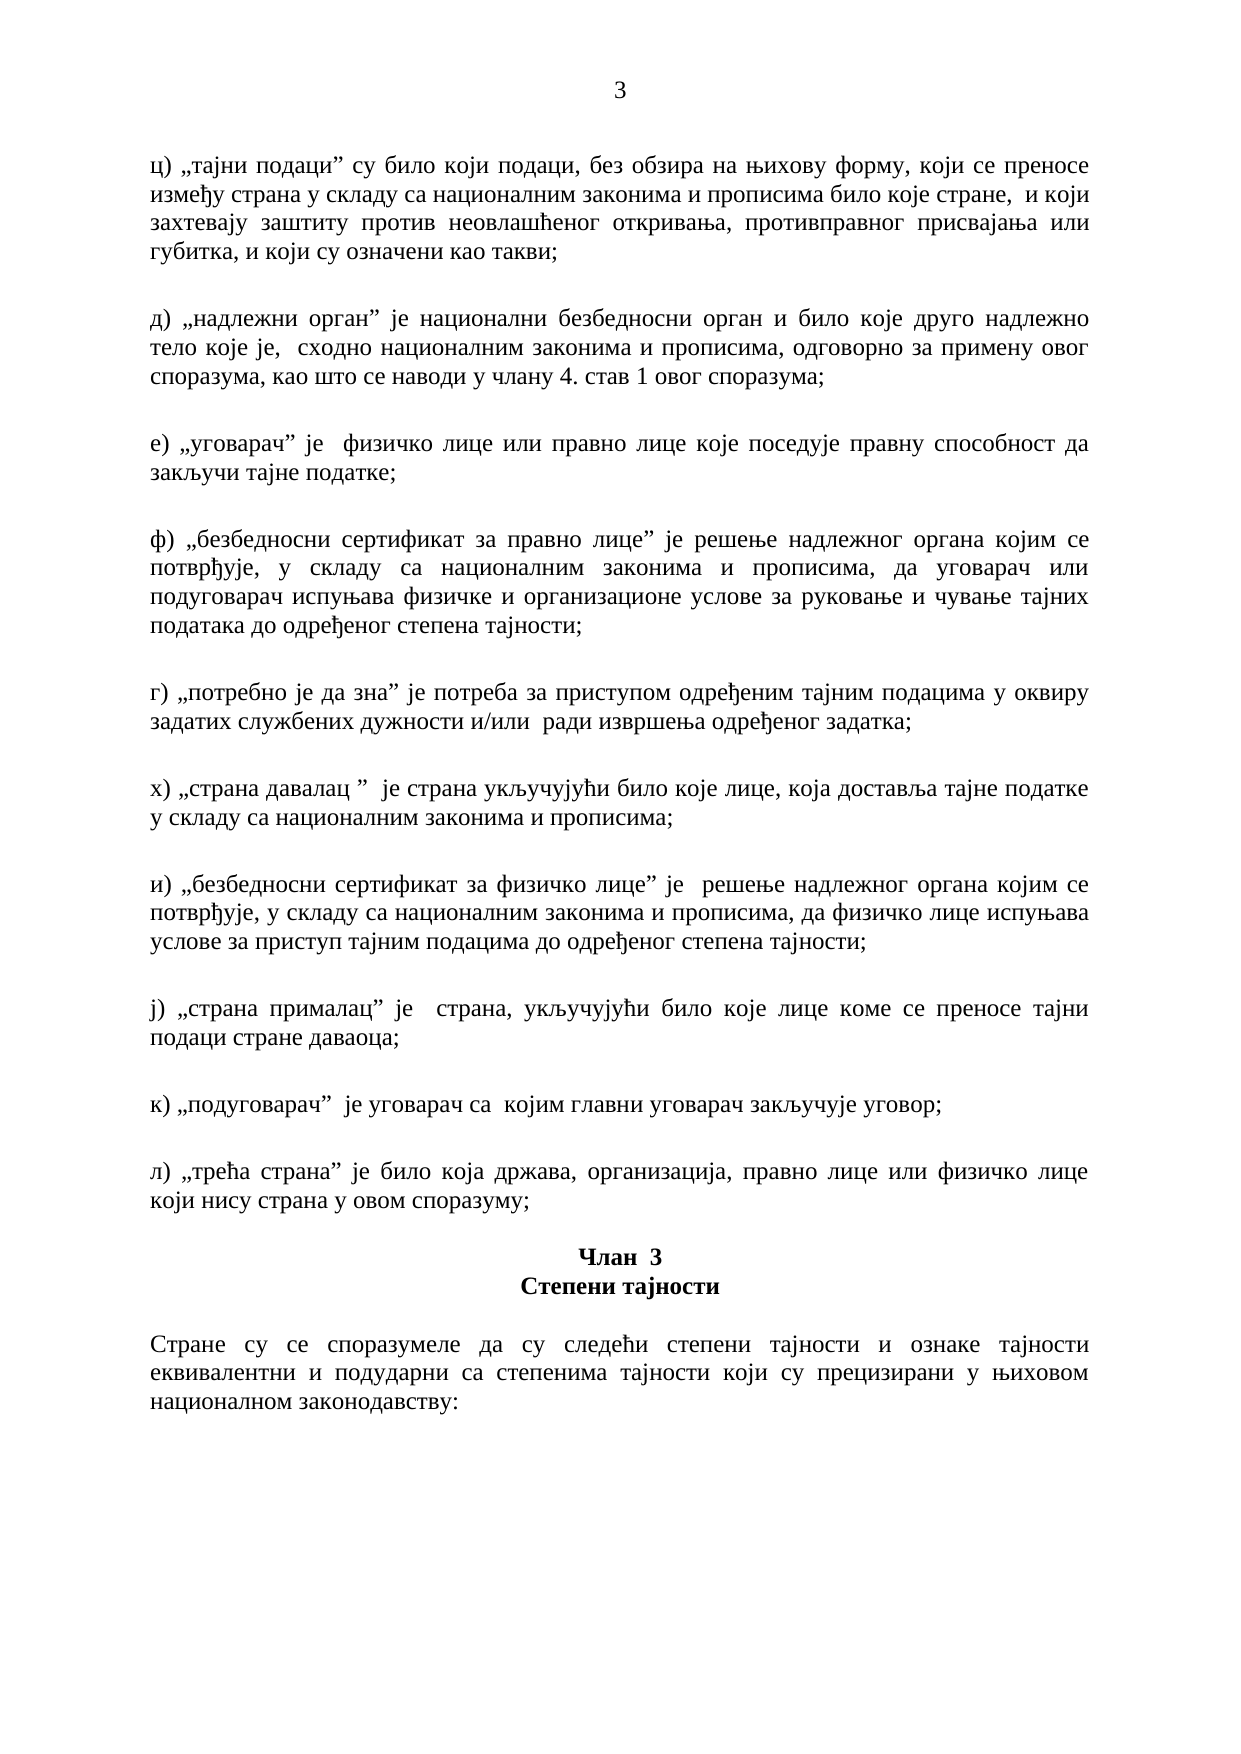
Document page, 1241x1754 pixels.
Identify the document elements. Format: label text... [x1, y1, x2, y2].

text л) „трећа страна” је било која држава, организација, правно лице или физичко лице који нису страна у овом споразуму; [150, 1156, 1090, 1214]
text ф) „безбедносни сертификат за правно лице” је решење надлежног органа којим се потврђује, у складу са националним законима и прописима, да уговарач или подуговарач испуњава физичке и организационе услове за руковање и чување тајних података до одређеног степена тајности; [150, 524, 1090, 639]
text Члан 3 [150, 1242, 1090, 1271]
text г) „потребно је да зна” је потреба за приступом одређеним тајним подацима у оквиру задатих службених дужности и/или ради извршења одређеног задатка; [150, 677, 1090, 734]
text ц) „тајни подаци” су било који подаци, без обзира на њихову форму, који се преносе између страна у складу са националним законима и прописима било које стране, и који захтевају заштиту против неовлашћеног откривања, противправног присвајања или губитка, и који су означени као такви; [150, 150, 1090, 265]
text j) „страна прималац” је страна, укључујући било које лице коме се преносе тајни подаци стране даваоца; [150, 993, 1090, 1051]
text х) „страна давалац ” је страна укључујући било које лице, која доставља тајне податке у складу са националним законима и прописима; [150, 773, 1090, 830]
text e) „уговарач” је физичко лице или правно лице које поседује правну способност да закључи тајне податке; [150, 428, 1090, 485]
text и) „безбедносни сертификат за физичко лице” је решење надлежног органа којим се потврђује, у складу са националним законима и прописима, да физичко лице испуњава услове за приступ тајним подацима до одређеног степена тајности; [150, 869, 1090, 955]
text д) „надлежни орган” је национални безбедносни орган и било које друго надлежно тело које је, сходно националним законима и прописима, одговорно за примену овог споразума, као што се наводи у члану 4. став 1 овог споразума; [150, 303, 1090, 389]
text Стране су се споразумеле да су следећи степени тајности и ознаке тајности еквивалентни и подударни са степенима тајности који су прецизирани у њиховом националном законодавству: [150, 1329, 1090, 1415]
text к) „подуговарач” je уговарач са којим главни уговарач закључује уговор; [150, 1089, 1090, 1118]
text Степени тајности [150, 1271, 1090, 1300]
